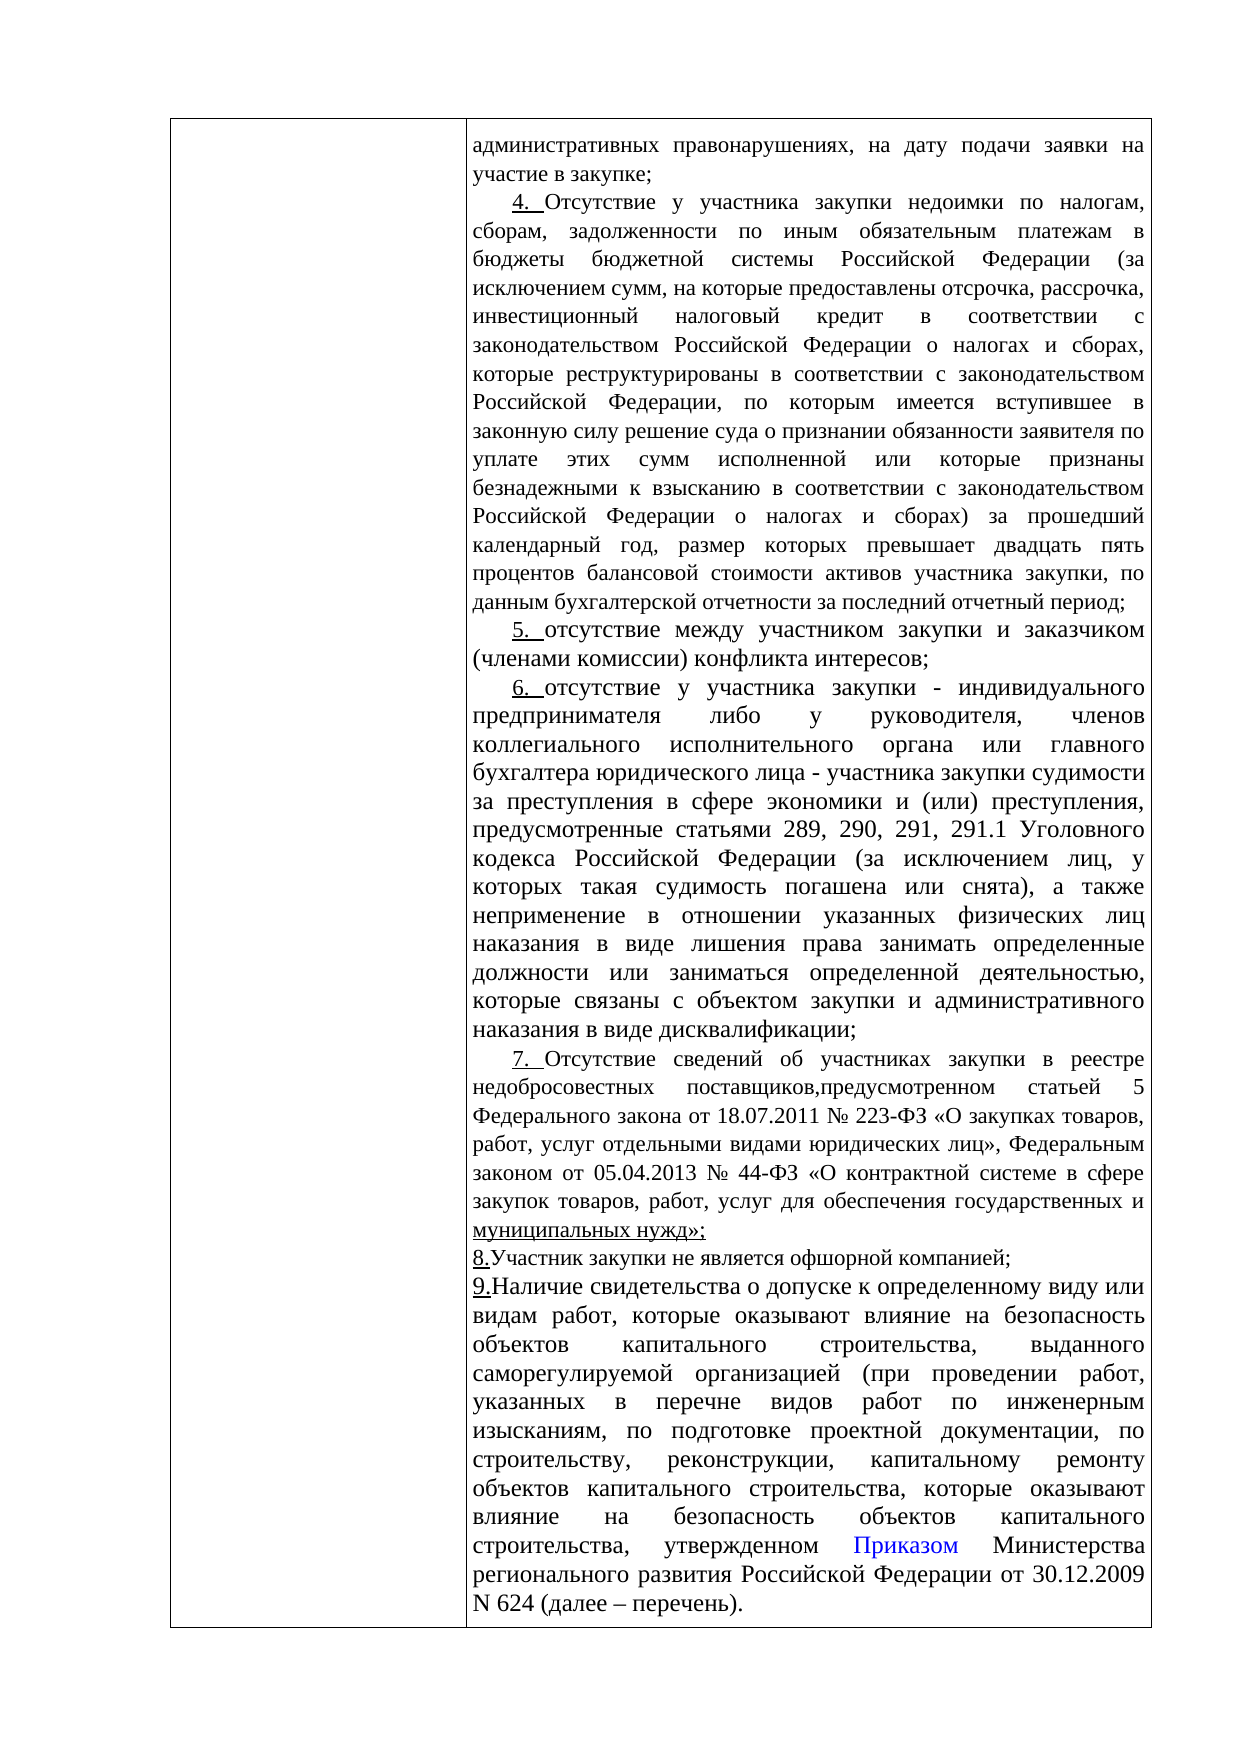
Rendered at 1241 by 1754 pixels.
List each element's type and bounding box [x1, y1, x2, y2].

table_cell [467, 119, 1151, 1627]
table_cell [171, 119, 466, 1627]
